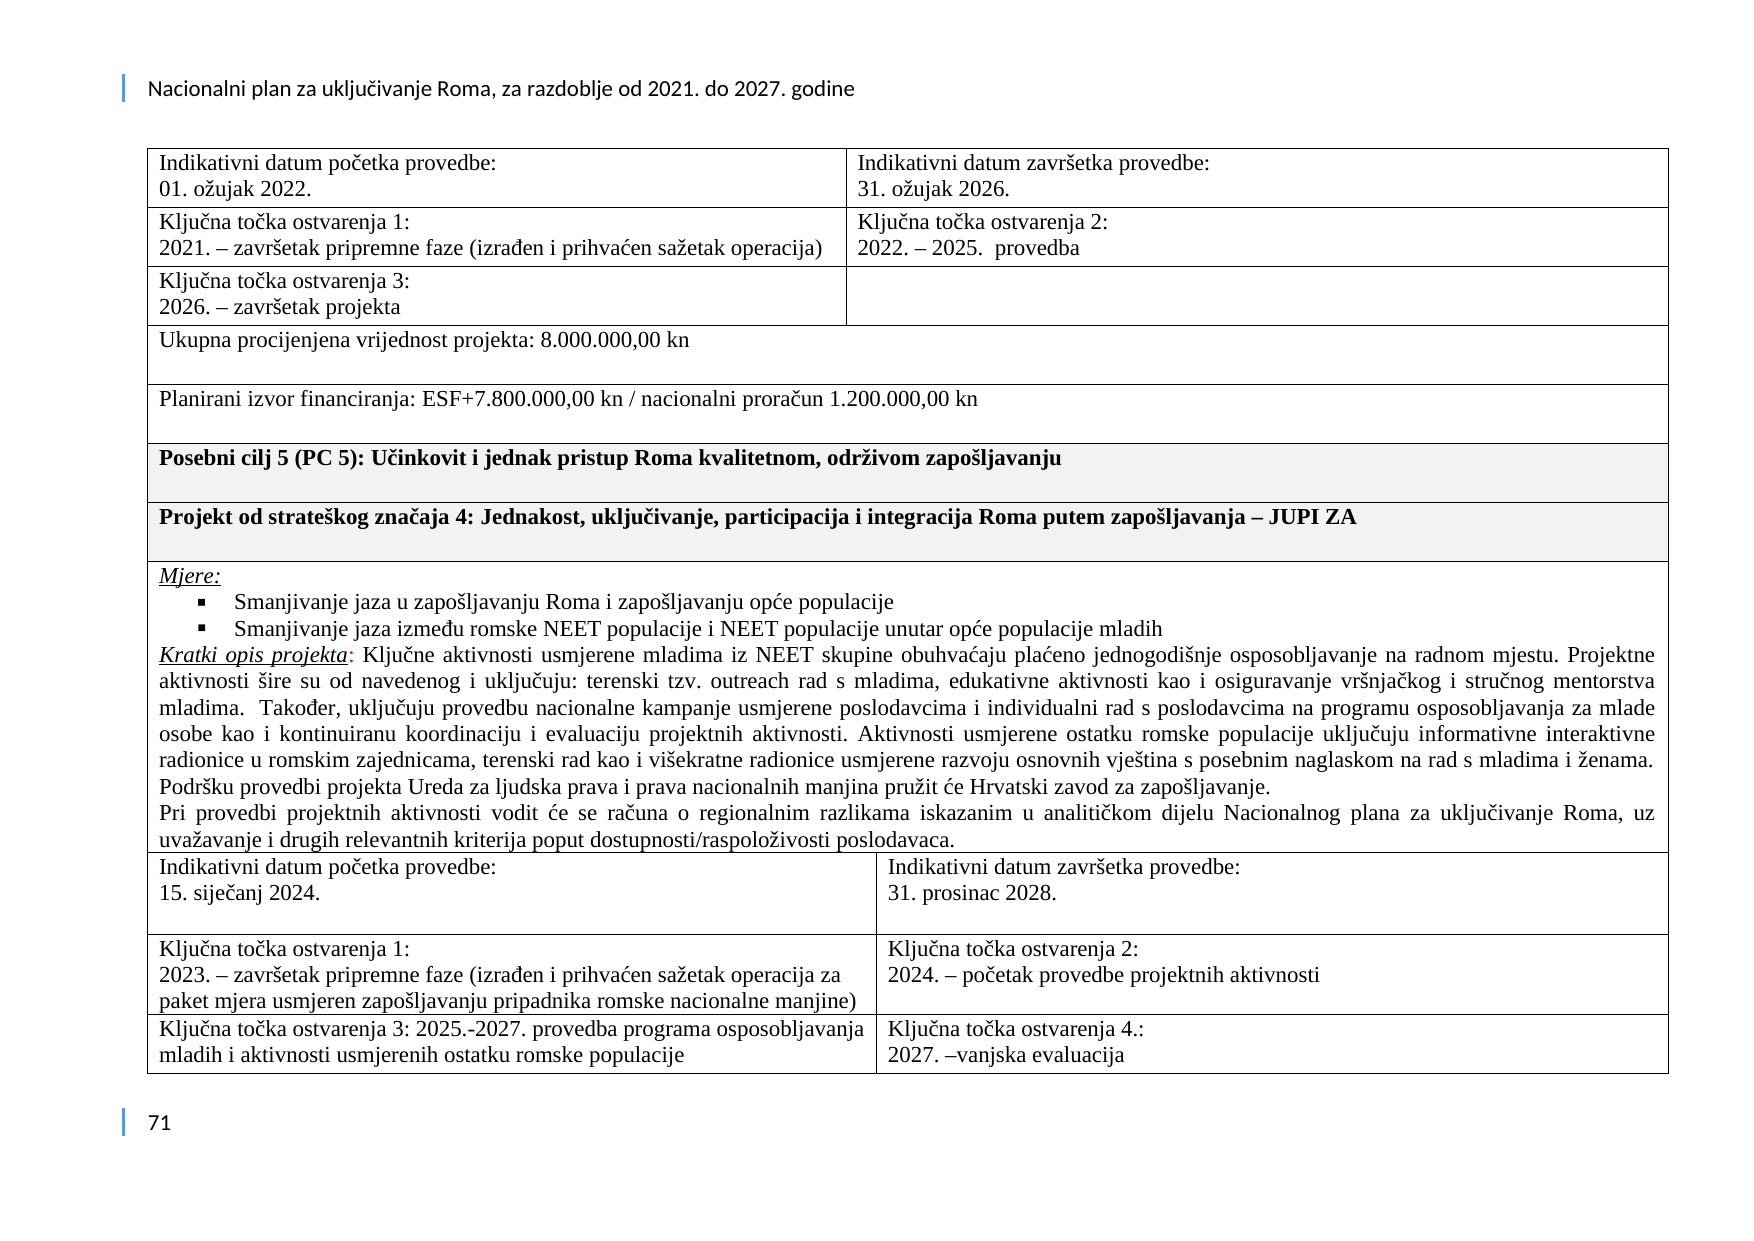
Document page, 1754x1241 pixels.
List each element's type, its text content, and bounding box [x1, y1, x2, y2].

table_cell Ključna točka ostvarenja 1: 2023. – završetak pripremne faze (izrađen i prihvaćen sažetak operacija za paket mjera usmjeren zapošljavanju pripadnika romske nacionalne manjine) [148, 935, 876, 1014]
table_cell Indikativni datum završetka provedbe: 31. ožujak 2026. [847, 149, 1668, 207]
table_cell Projekt od strateškog značaja 4: Jednakost, uključivanje, participacija i integracija Roma putem zapošljavanja – JUPI ZA [148, 503, 1668, 561]
table_cell Indikativni datum završetka provedbe: 31. prosinac 2028. [877, 853, 1668, 934]
table_cell Mjere: Smanjivanje jaza u zapošljavanju Roma i zapošljavanju opće populacije Smanjivanje jaza između romske NEET populacije i NEET populacije unutar opće populacije mladih Kratki opis projekta: Ključne aktivnosti usmjerene mladima iz NEET skupine obuhvaćaju plaćeno jednogodišnje osposobljavanje na radnom mjestu. Projektne aktivnosti šire su od navedenog i uključuju: terenski tzv. outreach rad s mladima, edukativne aktivnosti kao i osiguravanje vršnjačkog i stručnog mentorstva mladima. Također, uključuju provedbu nacionalne kampanje usmjerene poslodavcima i individualni rad s poslodavcima na programu osposobljavanja za mlade osobe kao i kontinuiranu koordinaciju i evaluaciju projektnih aktivnosti. Aktivnosti usmjerene ostatku romske populacije uključuju informativne interaktivne radionice u romskim zajednicama, terenski rad kao i višekratne radionice usmjerene razvoju osnovnih vještina s posebnim naglaskom na rad s mladima i ženama. Podršku provedbi projekta Ureda za ljudska prava i prava nacionalnih manjina pružit će Hrvatski zavod za zapošljavanje. Pri provedbi projektnih aktivnosti vodit će se računa o regionalnim razlikama iskazanim u analitičkom dijelu Nacionalnog plana za uključivanje Roma, uz uvažavanje i drugih relevantnih kriterija poput dostupnosti/raspoloživosti poslodavaca. [148, 562, 1668, 852]
table_cell [847, 267, 1668, 325]
table_cell Ključna točka ostvarenja 4.: 2027. –vanjska evaluacija [877, 1015, 1668, 1073]
table_cell Ključna točka ostvarenja 3: 2026. – završetak projekta [148, 267, 846, 325]
table_cell Planirani izvor financiranja: ESF+7.800.000,00 kn / nacionalni proračun 1.200.000,00 kn [148, 385, 1668, 443]
table_cell Ključna točka ostvarenja 3: 2025.-2027. provedba programa osposobljavanja mladih i aktivnosti usmjerenih ostatku romske populacije [148, 1015, 876, 1073]
table_cell Posebni cilj 5 (PC 5): Učinkovit i jednak pristup Roma kvalitetnom, održivom zapošljavanju [148, 444, 1668, 502]
table_cell Ključna točka ostvarenja 2: 2022. – 2025. provedba [847, 208, 1668, 266]
table_cell Ukupna procijenjena vrijednost projekta: 8.000.000,00 kn [148, 326, 1668, 384]
table_cell Ključna točka ostvarenja 1: 2021. – završetak pripremne faze (izrađen i prihvaćen sažetak operacija) [148, 208, 846, 266]
table_cell Indikativni datum početka provedbe: 15. siječanj 2024. [148, 853, 876, 934]
table_cell Ključna točka ostvarenja 2: 2024. – početak provedbe projektnih aktivnosti [877, 935, 1668, 1014]
table_cell Indikativni datum početka provedbe: 01. ožujak 2022. [148, 149, 846, 207]
